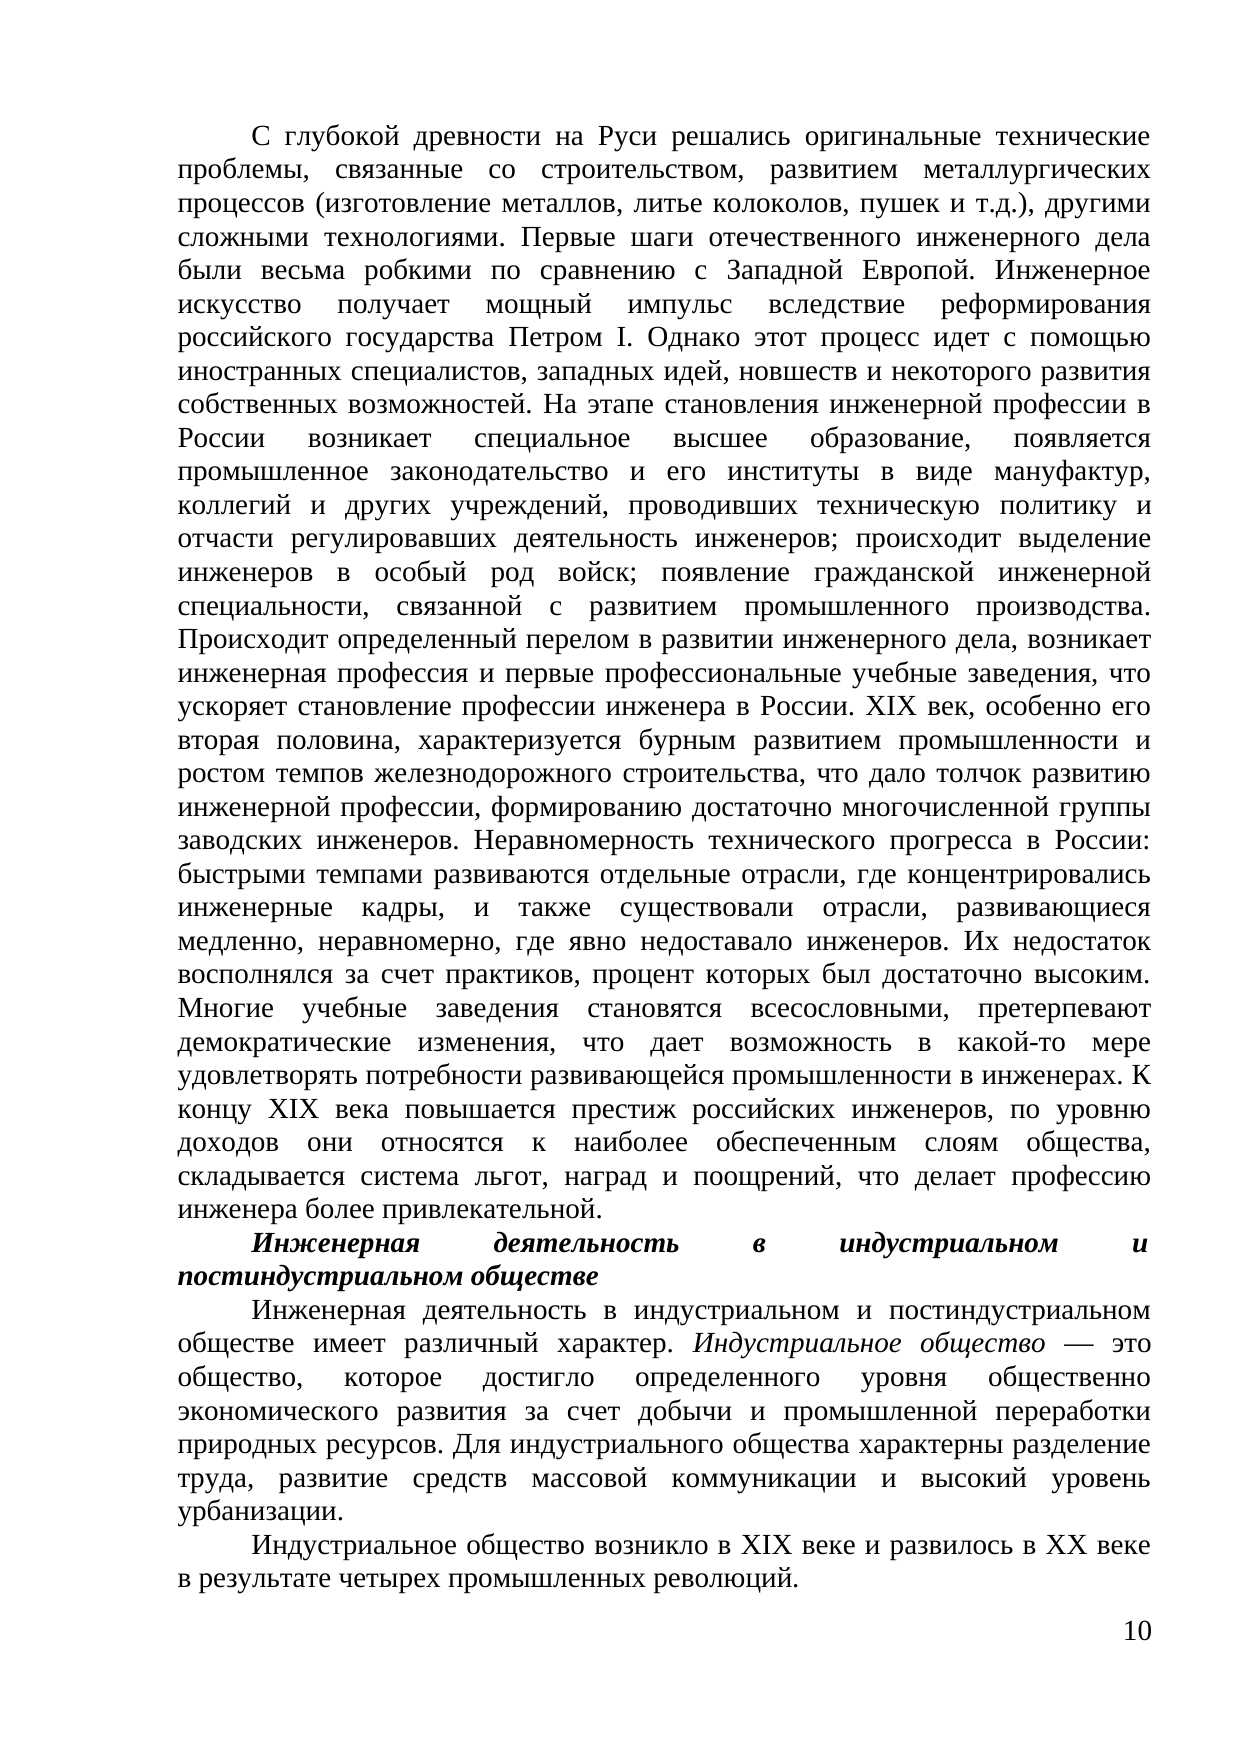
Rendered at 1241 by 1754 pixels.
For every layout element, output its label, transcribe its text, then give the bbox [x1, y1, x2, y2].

text Индустриальное общество возникло в XIX веке и развилось в XX веке в результате четырех промышленных революций. [177, 1527, 1152, 1594]
text Инженерная деятельность в индустриальном и постиндустриальном обществе [177, 1225, 1152, 1292]
text С глубокой древности на Руси решались оригинальные технические проблемы, связанные со строительством, развитием металлургических процессов (изготовление металлов, литье колоколов, пушек и т.д.), другими сложными технологиями. Первые шаги отечественного инженерного дела были весьма робкими по сравнению с Западной Европой. Инженерное искусство получает мощный импульс вследствие реформирования российского государства Петром І. Однако этот процесс идет с помощью иностранных специалистов, западных идей, новшеств и некоторого развития собственных возможностей. На этапе становления инженерной профессии в России возникает специальное высшее образование, появляется промышленное законодательство и его институты в виде мануфактур, коллегий и других учреждений, проводивших техническую политику и отчасти регулировавших деятельность инженеров; происходит выделение инженеров в особый род войск; появление гражданской инженерной специальности, связанной с развитием промышленного производства. Происходит определенный перелом в развитии инженерного дела, возникает инженерная профессия и первые профессиональные учебные заведения, что ускоряет становление профессии инженера в России. ХІХ век, особенно его вторая половина, характеризуется бурным развитием промышленности и ростом темпов железнодорожного строительства, что дало толчок развитию инженерной профессии, формированию достаточно многочисленной группы заводских инженеров. Неравномерность технического прогресса в России: быстрыми темпами развиваются отдельные отрасли, где концентрировались инженерные кадры, и также существовали отрасли, развивающиеся медленно, неравномерно, где явно недоставало инженеров. Их недостаток восполнялся за счет практиков, процент которых был достаточно высоким. Многие учебные заведения становятся всесословными, претерпевают демократические изменения, что дает возможность в какой-то мере удовлетворять потребности развивающейся промышленности в инженерах. К концу ХІХ века повышается престиж российских инженеров, по уровню доходов они относятся к наиболее обеспеченным слоям общества, складывается система льгот, наград и поощрений, что делает профессию инженера более привлекательной. [177, 118, 1152, 1225]
text Инженерная деятельность в индустриальном и постиндустриальном обществе имеет различный характер. Индустриальное общество — это общество, которое достигло определенного уровня общественно экономического развития за счет добычи и промышленной переработки природных ресурсов. Для индустриального общества характерны разделение труда, развитие средств массовой коммуникации и высокий уровень урбанизации. [177, 1292, 1152, 1527]
